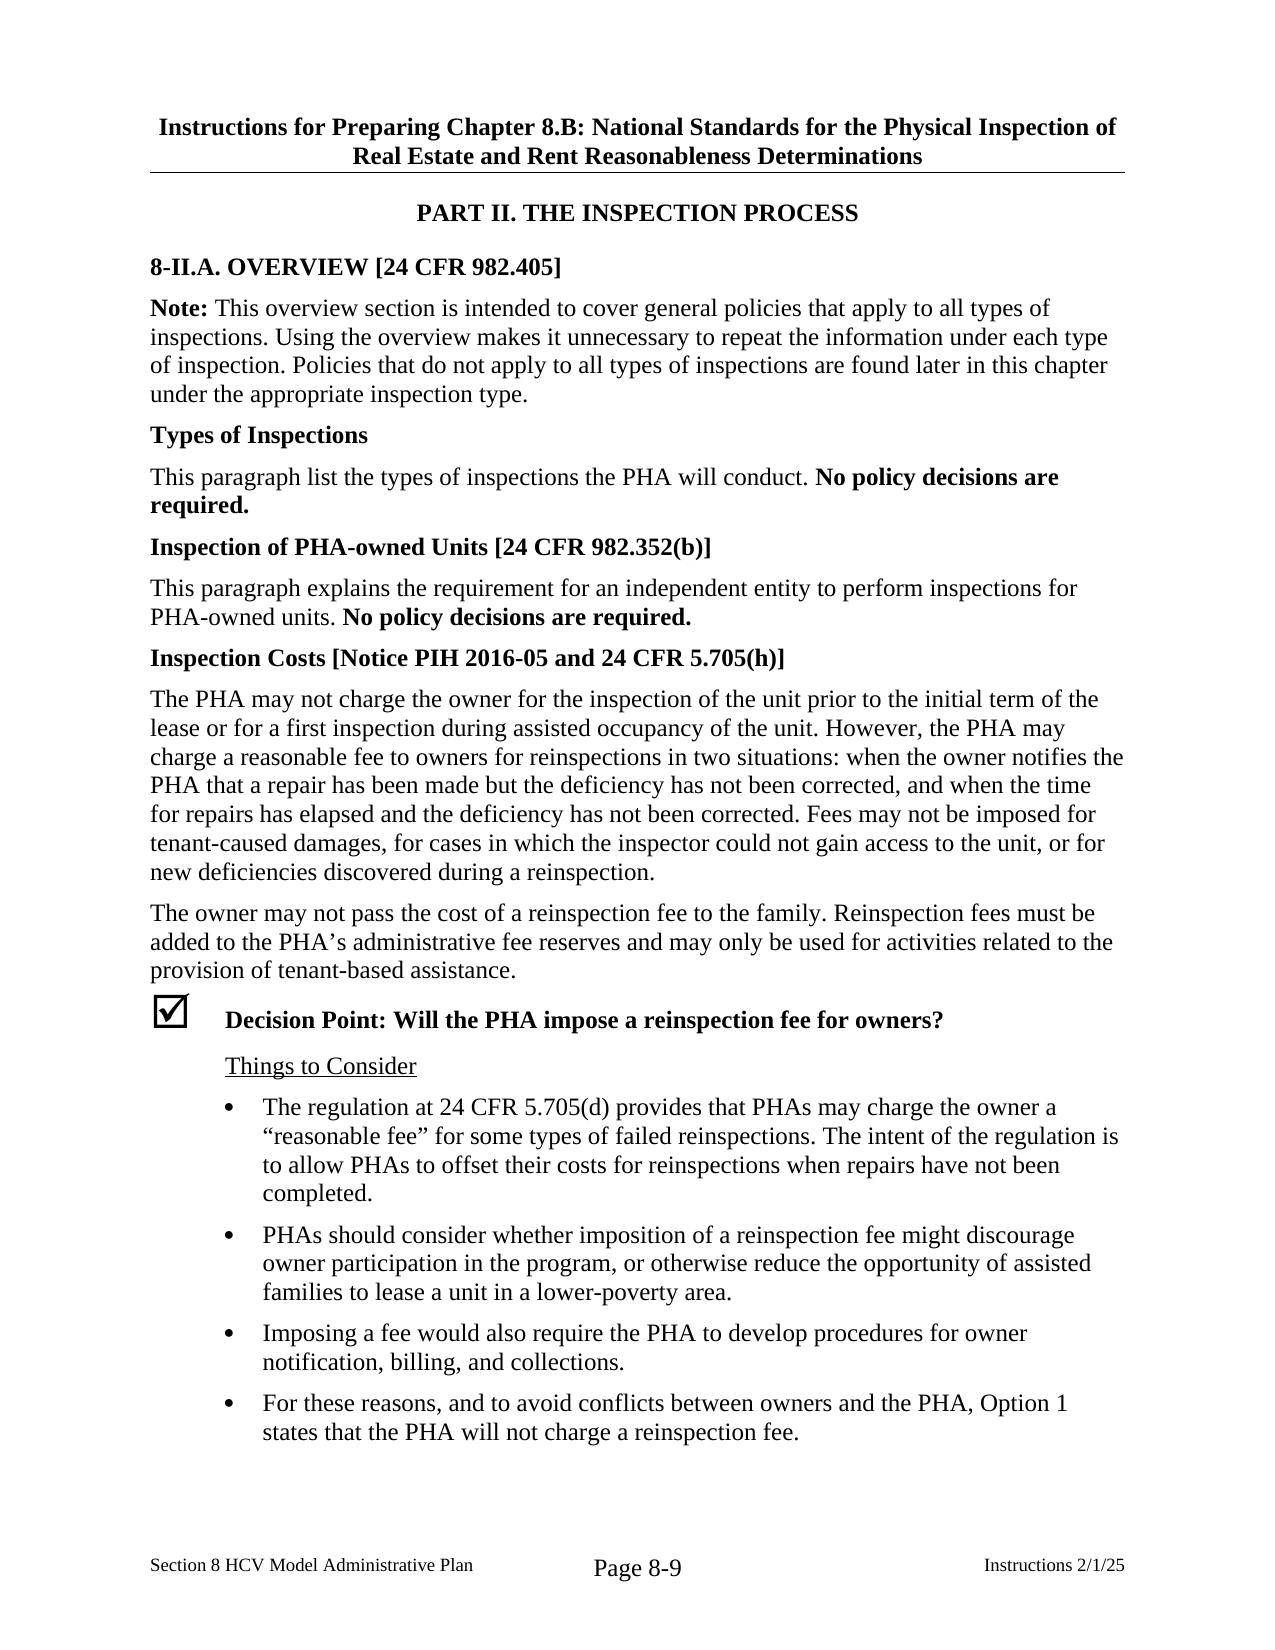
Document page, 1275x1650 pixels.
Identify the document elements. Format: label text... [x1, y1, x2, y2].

text The owner may not pass the cost of a reinspection fee to the family. Reinspection fees must be added to the PHA’s administrative fee reserves and may only be used for activities related to the provision of tenant-based assistance. [150, 898, 1125, 984]
text Inspection Costs [Notice PIH 2016-05 and 24 CFR 5.705(h)] [150, 643, 1125, 672]
list Imposing a fee would also require the PHA to develop procedures for owner notification, billing, and collections. [225, 1318, 1125, 1376]
list The regulation at 24 CFR 5.705(d) provides that PHAs may charge the owner a “reasonable fee” for some types of failed reinspections. The intent of the regulation is to allow PHAs to offset their costs for reinspections when repairs have not been completed. [225, 1092, 1125, 1207]
text Decision Point: Will the PHA impose a reinspection fee for owners? [150, 997, 1125, 1038]
text This paragraph list the types of inspections the PHA will conduct. No policy decisions are required. [150, 462, 1125, 519]
text 8-II.A. OVERVIEW [24 CFR 982.405] [150, 252, 1125, 281]
text Things to Consider [225, 1051, 1125, 1080]
text This paragraph explains the requirement for an independent entity to perform inspections for PHA-owned units. No policy decisions are required. [150, 573, 1125, 631]
text PART II. THE INSPECTION PROCESS [150, 198, 1125, 227]
text Types of Inspections [150, 421, 1125, 449]
text Inspection of PHA-owned Units [24 CFR 982.352(b)] [150, 532, 1125, 561]
text The PHA may not charge the owner for the inspection of the unit prior to the initial term of the lease or for a first inspection during assisted occupancy of the unit. However, the PHA may charge a reasonable fee to owners for reinspections in two situations: when the owner notifies the PHA that a repair has been made but the deficiency has not been corrected, and when the time for repairs has elapsed and the deficiency has not been corrected. Fees may not be imposed for tenant-caused damages, for cases in which the inspector could not gain access to the unit, or for new deficiencies discovered during a reinspection. [150, 684, 1125, 886]
list PHAs should consider whether imposition of a reinspection fee might discourage owner participation in the program, or otherwise reduce the opportunity of assisted families to lease a unit in a lower-poverty area. [225, 1220, 1125, 1306]
text Note: This overview section is intended to cover general policies that apply to all types of inspections. Using the overview makes it unnecessary to repeat the information under each type of inspection. Policies that do not apply to all types of inspections are found later in this chapter under the appropriate inspection type. [150, 293, 1125, 408]
list For these reasons, and to avoid conflicts between owners and the PHA, Option 1 states that the PHA will not charge a reinspection fee. [225, 1388, 1125, 1446]
